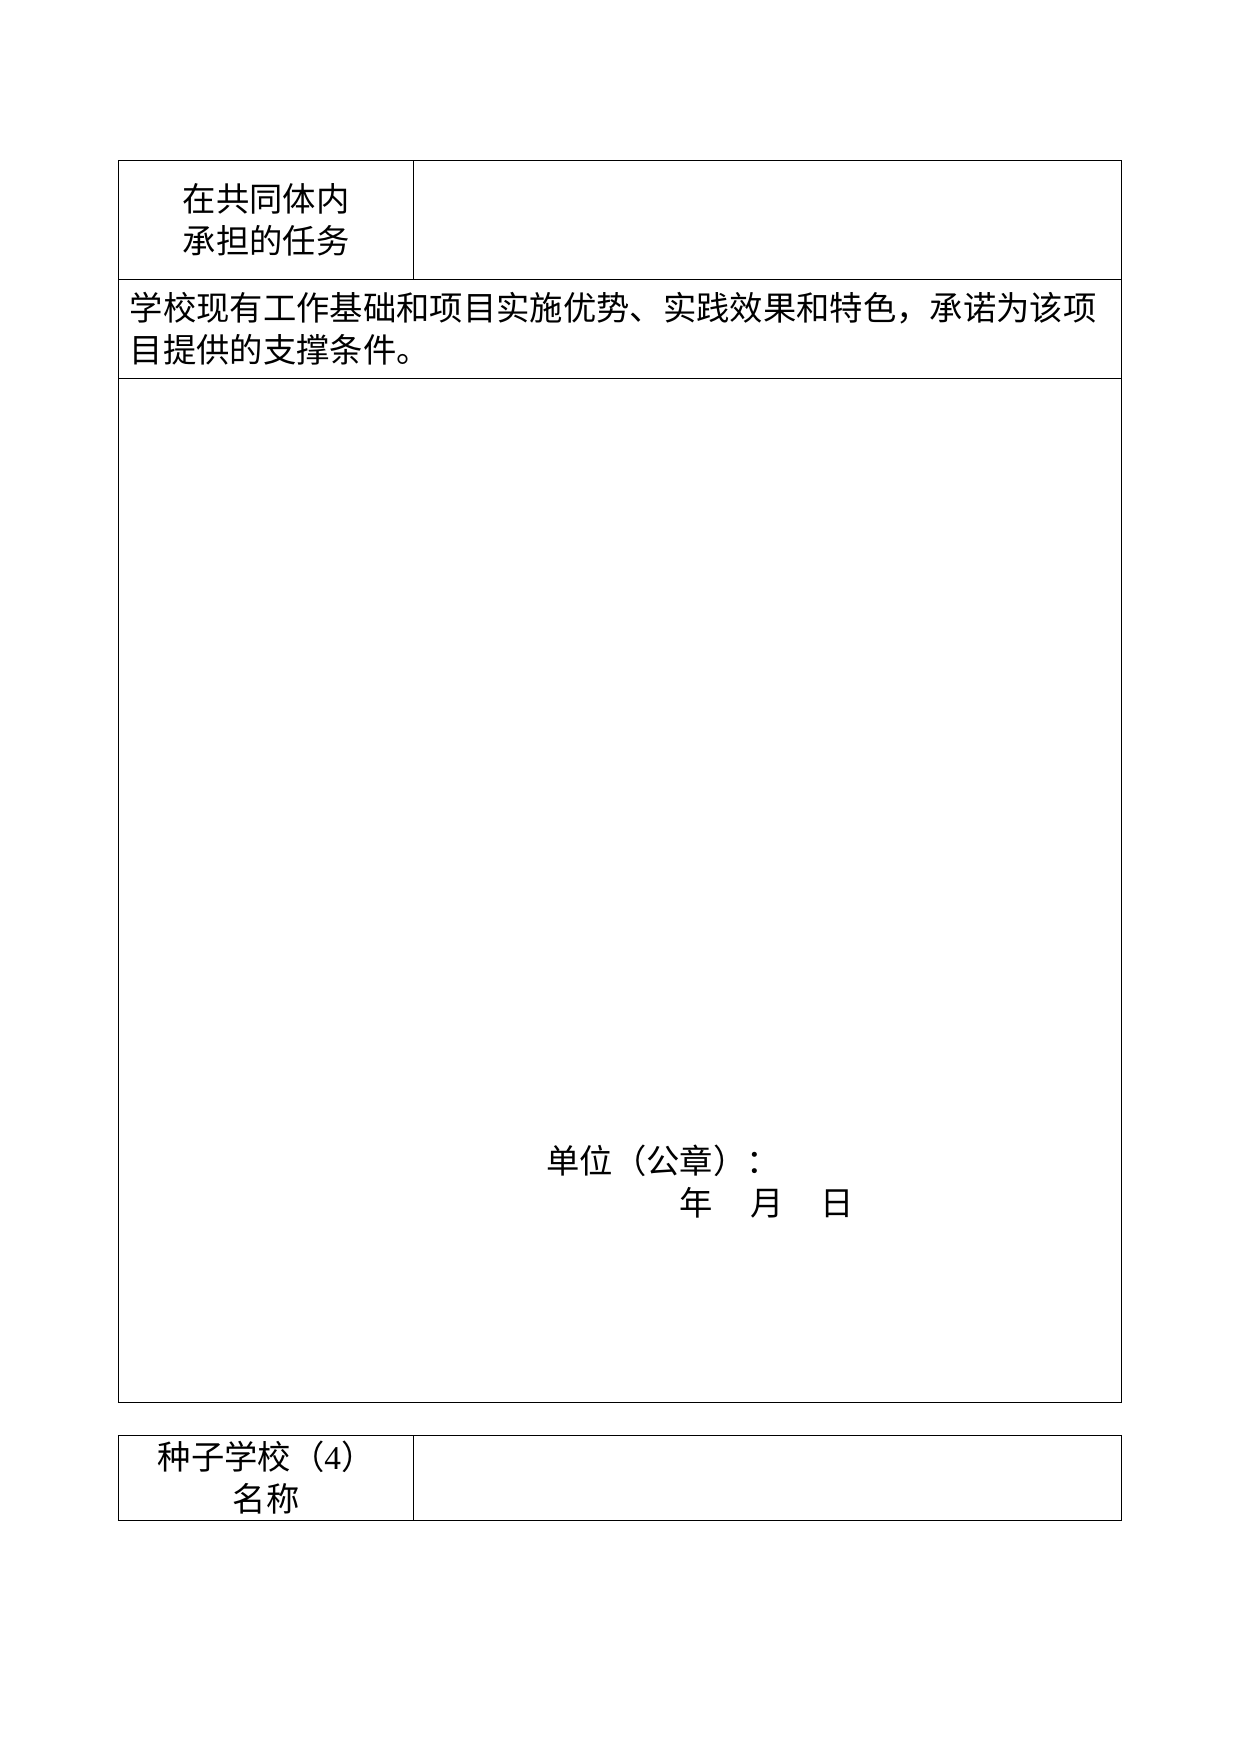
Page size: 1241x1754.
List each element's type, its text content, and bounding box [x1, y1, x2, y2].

table_header 种子学校（4） 名称 [119, 1436, 413, 1520]
table_cell 单位（公章）： 年 月 日 [119, 379, 1121, 1402]
table_cell 在共同体内 承担的任务 [119, 161, 413, 279]
table_header [414, 1436, 1121, 1520]
table_cell 学校现有工作基础和项目实施优势、实践效果和特色，承诺为该项目提供的支撑条件。 [119, 280, 1121, 378]
table_cell [414, 161, 1121, 279]
